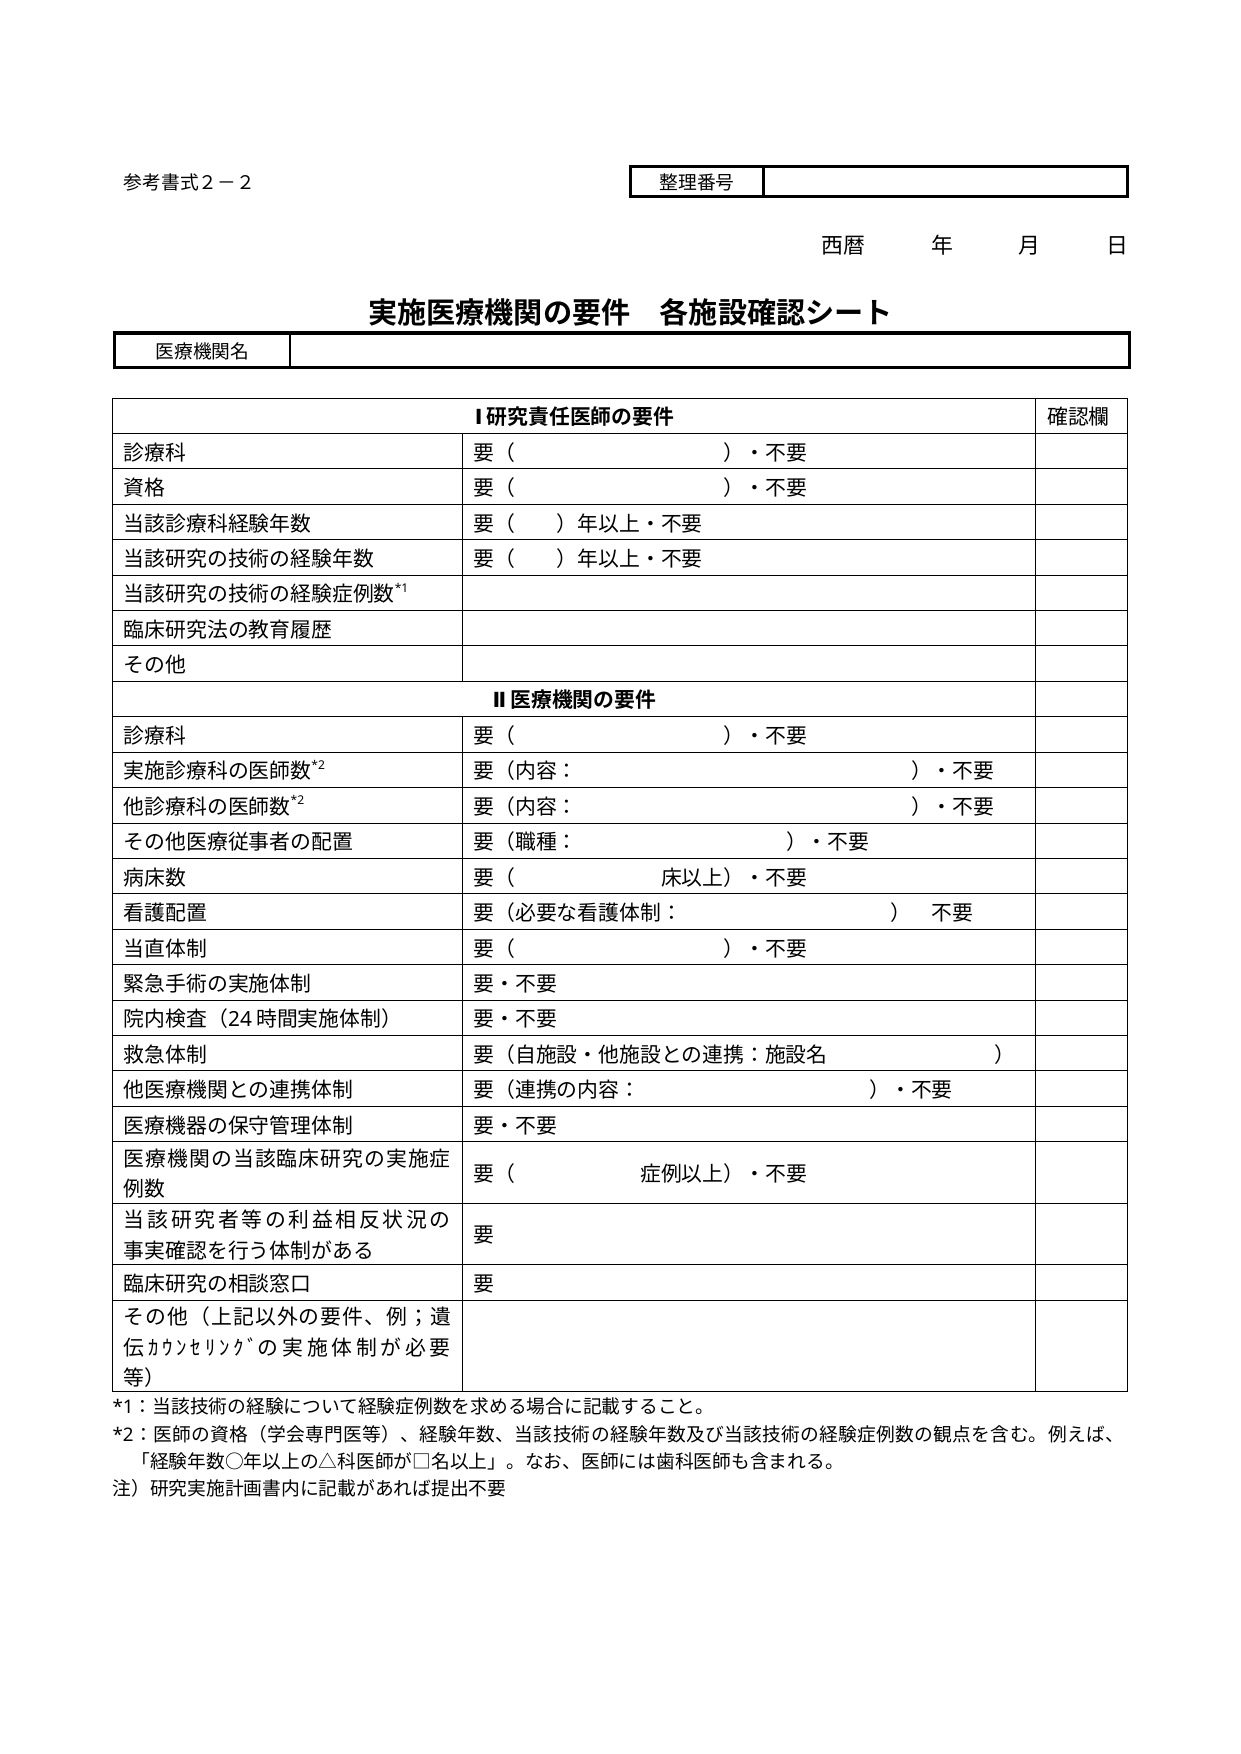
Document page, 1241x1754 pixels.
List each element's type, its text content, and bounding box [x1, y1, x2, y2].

table_cell 要（ ）・不要 [463, 434, 1035, 468]
table_cell 要（連携の内容： ）・不要 [463, 1071, 1035, 1106]
table_header 医療機関名 [116, 335, 289, 366]
table_cell その他医療従事者の配置 [113, 824, 462, 858]
table_cell [1036, 1001, 1127, 1035]
table_cell 臨床研究の相談窓口 [113, 1265, 462, 1299]
table_cell [1036, 469, 1127, 504]
table_cell [463, 1301, 1035, 1391]
table_cell 当該研究の技術の経験症例数*1 [113, 576, 462, 610]
table_cell [463, 611, 1035, 645]
table_cell 要（必要な看護体制： ） 不要 [463, 894, 1035, 929]
table_cell 要（職種： ）・不要 [463, 824, 1035, 858]
table_cell [1036, 859, 1127, 893]
table_header 整理番号 [632, 168, 762, 195]
table_cell [1036, 1142, 1127, 1203]
table_cell 他診療科の医師数*2 [113, 788, 462, 822]
table_cell [1036, 1301, 1127, 1391]
table_cell 要（ ）年以上・不要 [463, 505, 1035, 539]
table_cell [1036, 576, 1127, 610]
table_cell 診療科 [113, 434, 462, 468]
table_cell 要 [463, 1265, 1035, 1299]
table_header 参考書式２－２ [113, 165, 629, 195]
table_cell 要（ ）・不要 [463, 469, 1035, 504]
table_cell 要 [463, 1204, 1035, 1264]
table_cell 看護配置 [113, 894, 462, 929]
table_cell [1036, 682, 1127, 716]
table_cell 要（ ）・不要 [463, 930, 1035, 964]
table_cell 要（ 症例以上）・不要 [463, 1142, 1035, 1203]
table_cell 要・不要 [463, 1001, 1035, 1035]
table_cell 要（ ）・不要 [463, 717, 1035, 752]
table_cell 病床数 [113, 859, 462, 893]
table_cell [1036, 930, 1127, 964]
table_cell [1036, 894, 1127, 929]
text *1：当該技術の経験について経験症例数を求める場合に記載すること。 [112, 1392, 1128, 1419]
table_cell [1036, 434, 1127, 468]
table_cell 他医療機関との連携体制 [113, 1071, 462, 1106]
table_cell [1036, 540, 1127, 574]
table_cell 資格 [113, 469, 462, 504]
table_cell その他 [113, 646, 462, 681]
table_cell [1036, 646, 1127, 681]
table_cell [1036, 1036, 1127, 1070]
table_header [291, 335, 1128, 366]
table_cell 要・不要 [463, 1107, 1035, 1141]
table_header Ⅰ研究責任医師の要件 [113, 399, 1035, 433]
table_cell 当該診療科経験年数 [113, 505, 462, 539]
table_cell 要（内容： ）・不要 [463, 788, 1035, 822]
table_cell 医療機関の当該臨床研究の実施症例数 [113, 1142, 462, 1203]
table_cell Ⅱ医療機関の要件 [113, 682, 1035, 716]
text 注）研究実施計画書内に記載があれば提出不要 [112, 1474, 1128, 1501]
table_cell [1036, 753, 1127, 787]
table_cell 医療機器の保守管理体制 [113, 1107, 462, 1141]
text 西暦 年 月 日 [112, 228, 1128, 259]
table_cell 当該研究者等の利益相反状況の 事実確認を行う体制がある [113, 1204, 462, 1264]
table_cell [1036, 965, 1127, 999]
table_cell 実施診療科の医師数*2 [113, 753, 462, 787]
text 実施医療機関の要件 各施設確認シート [112, 289, 1128, 331]
table_cell 要（内容： ）・不要 [463, 753, 1035, 787]
table_cell [1036, 717, 1127, 752]
table_cell 当該研究の技術の経験年数 [113, 540, 462, 574]
table_cell [1036, 611, 1127, 645]
table_cell 要（自施設・他施設との連携：施設名 ） [463, 1036, 1035, 1070]
table_header [765, 168, 1126, 195]
table_cell [1036, 1107, 1127, 1141]
text *2：医師の資格（学会専門医等）、経験年数、当該技術の経験年数及び当該技術の経験症例数の観点を含む。例えば、「経験年数○年以上の△科医師が□名以上」。なお、医師には歯科医師も含まれる。 [112, 1419, 1128, 1474]
table_cell [1036, 1265, 1127, 1299]
table_cell 要・不要 [463, 965, 1035, 999]
table_cell [1036, 1204, 1127, 1264]
table_cell 診療科 [113, 717, 462, 752]
table_cell [463, 646, 1035, 681]
table_cell 要（ 床以上）・不要 [463, 859, 1035, 893]
table_cell 臨床研究法の教育履歴 [113, 611, 462, 645]
table_cell その他（上記以外の要件、例；遺伝ｶｳﾝｾﾘﾝｸﾞの実施体制が必要 等） [113, 1301, 462, 1391]
table_cell 救急体制 [113, 1036, 462, 1070]
table_cell [1036, 788, 1127, 822]
table_cell 当直体制 [113, 930, 462, 964]
table_cell 要（ ）年以上・不要 [463, 540, 1035, 574]
table_header 確認欄 [1036, 399, 1127, 433]
table_cell [1036, 824, 1127, 858]
table_cell [1036, 1071, 1127, 1106]
table_cell 院内検査（24時間実施体制） [113, 1001, 462, 1035]
table_cell [463, 576, 1035, 610]
table_cell [1036, 505, 1127, 539]
table_cell 緊急手術の実施体制 [113, 965, 462, 999]
